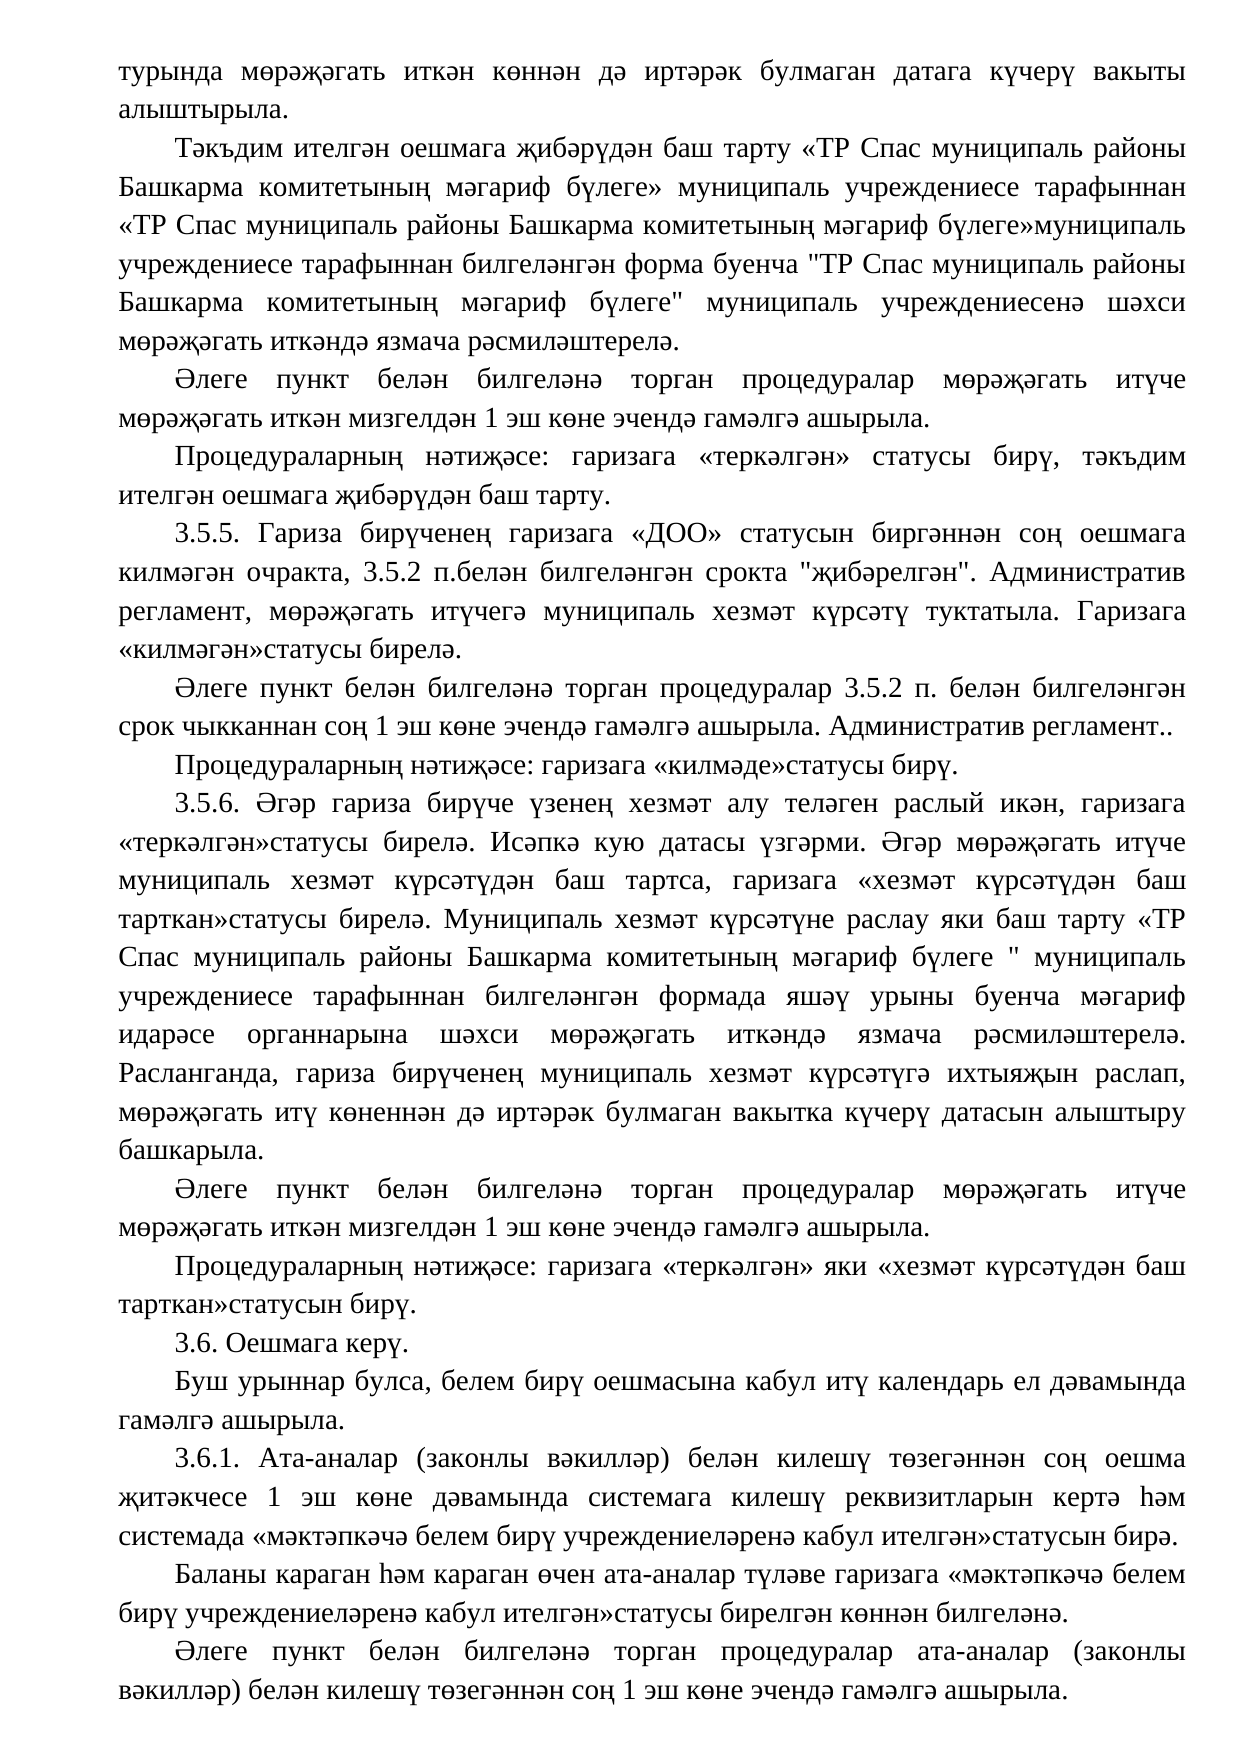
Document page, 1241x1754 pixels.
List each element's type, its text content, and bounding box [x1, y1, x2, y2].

text Процедураларның нәтиҗәсе: гаризага «теркәлгән» статусы бирү, тәкъдим ителгән оешмага җибәрүдән баш тарту. [118, 438, 1187, 511]
text 3.6.1. Ата-аналар (законлы вәкилләр) белән килешү төзегәннән соң оешма җитәкчесе 1 эш көне дәвамында системага килешү реквизитларын кертә һәм системада «мәктәпкәчә белем бирү учреждениеләренә кабул ителгән»статусын бирә. [118, 1441, 1187, 1551]
text Процедураларның нәтиҗәсе: гаризага «теркәлгән» яки «хезмәт күрсәтүдән баш тарткан»статусын бирү. [118, 1248, 1187, 1320]
text Әлеге пункт белән билгеләнә торган процедуралар мөрәҗәгать итүче мөрәҗәгать иткән мизгелдән 1 эш көне эчендә гамәлгә ашырыла. [118, 361, 1187, 433]
text Процедураларның нәтиҗәсе: гаризага «килмәде»статусы бирү. [118, 747, 1187, 780]
text Баланы караган һәм караган өчен ата-аналар түләве гаризага «мәктәпкәчә белем бирү учреждениеләренә кабул ителгән»статусы бирелгән көннән билгеләнә. [118, 1556, 1187, 1628]
text Әлеге пункт белән билгеләнә торган процедуралар ата-аналар (законлы вәкилләр) белән килешү төзегәннән соң 1 эш көне эчендә гамәлгә ашырыла. [118, 1633, 1187, 1705]
text Әлеге пункт белән билгеләнә торган процедуралар мөрәҗәгать итүче мөрәҗәгать иткән мизгелдән 1 эш көне эчендә гамәлгә ашырыла. [118, 1171, 1187, 1243]
text Әлеге пункт белән билгеләнә торган процедуралар 3.5.2 п. белән билгеләнгән срок чыкканнан соң 1 эш көне эчендә гамәлгә ашырыла. Административ регламент.. [118, 670, 1187, 742]
text Буш урыннар булса, белем бирү оешмасына кабул итү календарь ел дәвамында гамәлгә ашырыла. [118, 1363, 1187, 1436]
text Тәкъдим ителгән оешмага җибәрүдән баш тарту «ТР Спас муниципаль районы Башкарма комитетының мәгариф бүлеге» муниципаль учреждениесе тарафыннан «ТР Спас муниципаль районы Башкарма комитетының мәгариф бүлеге»муниципаль учреждениесе тарафыннан билгеләнгән форма буенча "ТР Спас муниципаль районы Башкарма комитетының мәгариф бүлеге" муниципаль учреждениесенә шәхси мөрәҗәгать иткәндә язмача рәсмиләштерелә. [118, 130, 1187, 356]
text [118, 53, 1187, 125]
text 3.5.6. Әгәр гариза бирүче үзенең хезмәт алу теләген раслый икән, гаризага «теркәлгән»статусы бирелә. Исәпкә кую датасы үзгәрми. Әгәр мөрәҗәгать итүче муниципаль хезмәт күрсәтүдән баш тартса, гаризага «хезмәт күрсәтүдән баш тарткан»статусы бирелә. Муниципаль хезмәт күрсәтүне раслау яки баш тарту «ТР Спас муниципаль районы Башкарма комитетының мәгариф бүлеге " муниципаль учреждениесе тарафыннан билгеләнгән формада яшәү урыны буенча мәгариф идарәсе органнарына шәхси мөрәҗәгать иткәндә язмача рәсмиләштерелә. Расланганда, гариза бирүченең муниципаль хезмәт күрсәтүгә ихтыяҗын раслап, мөрәҗәгать итү көненнән дә иртәрәк булмаган вакытка күчерү датасын алыштыру башкарыла. [118, 785, 1187, 1166]
text 3.5.5. Гариза бирүченең гаризага «ДОО» статусын биргәннән соң оешмага килмәгән очракта, 3.5.2 п.белән билгеләнгән срокта "җибәрелгән". Административ регламент, мөрәҗәгать итүчегә муниципаль хезмәт күрсәтү туктатыла. Гаризага «килмәгән»статусы бирелә. [118, 516, 1187, 665]
text 3.6. Оешмага керү. [118, 1325, 1187, 1358]
